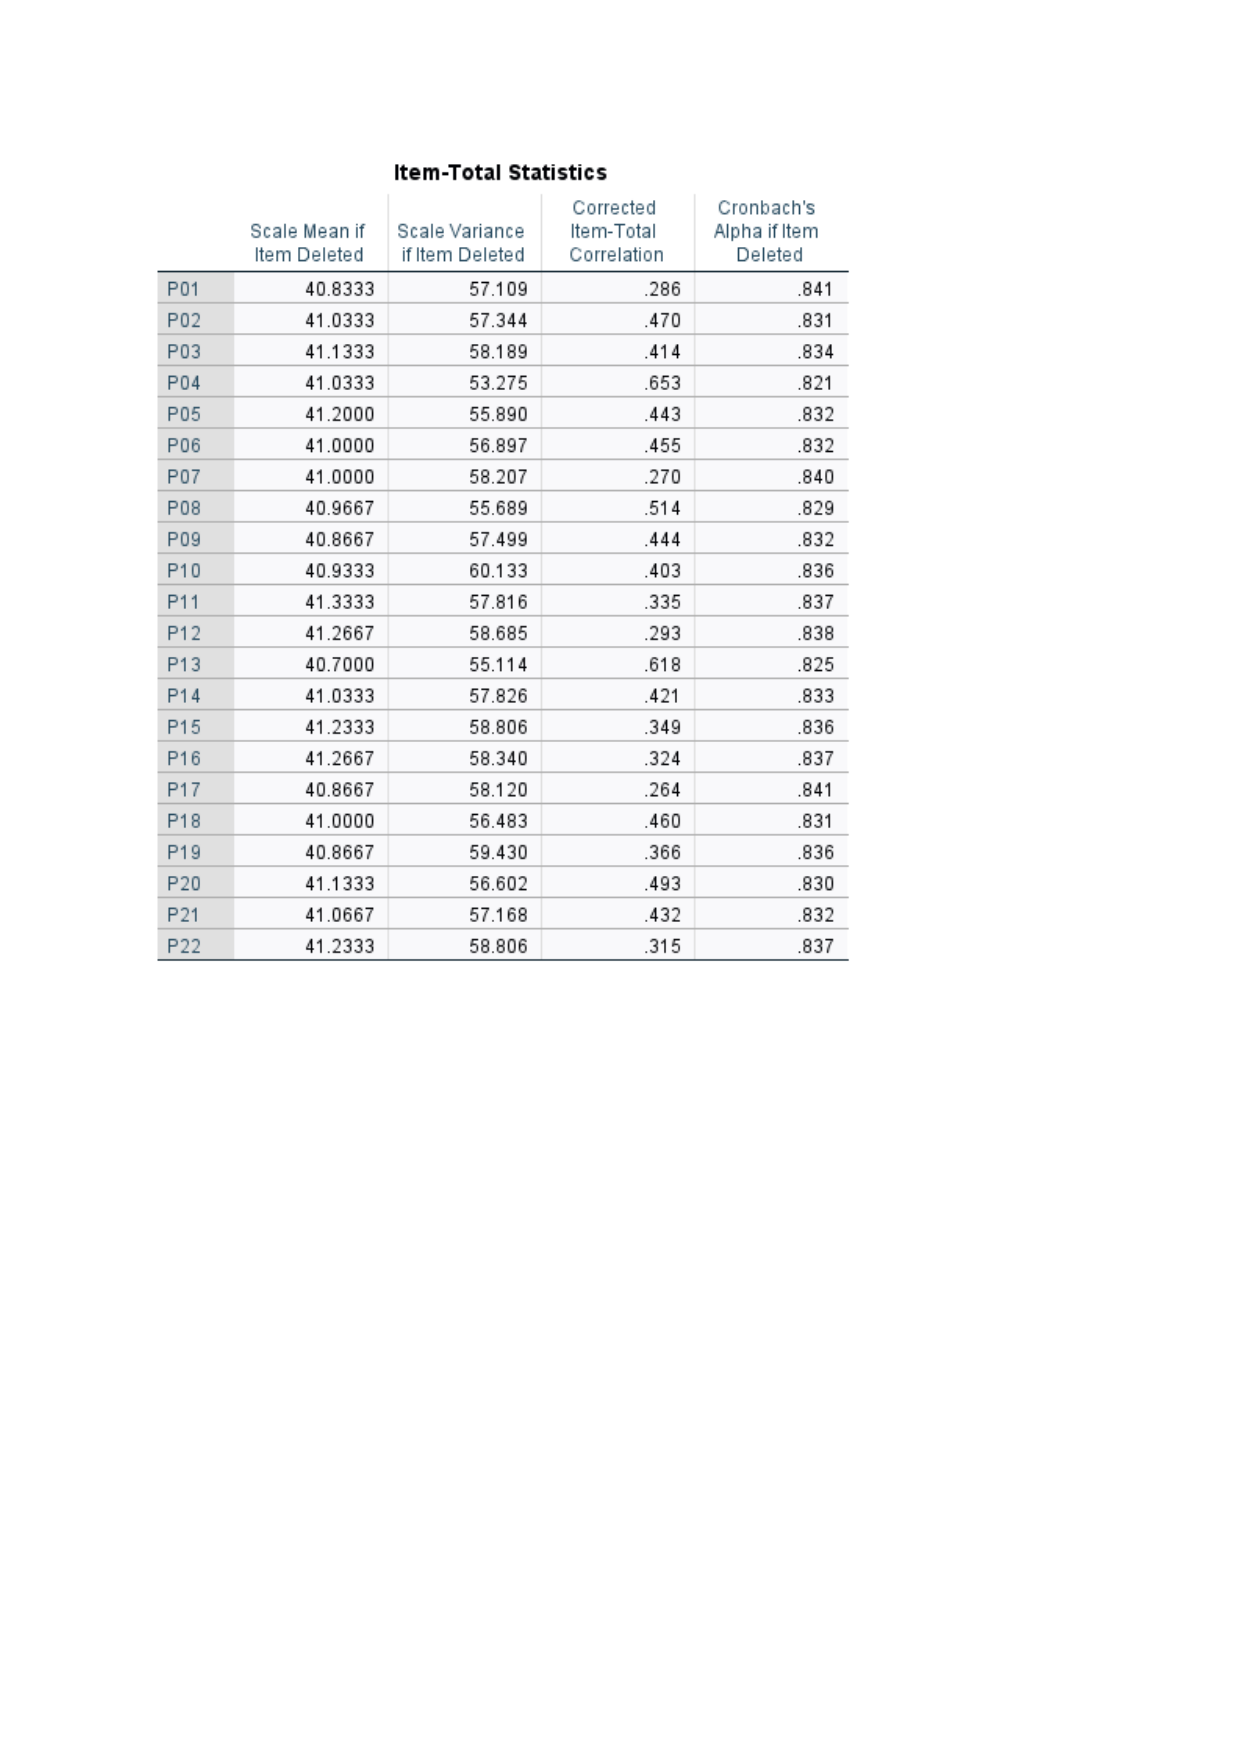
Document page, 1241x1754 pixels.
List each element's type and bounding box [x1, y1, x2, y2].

picture [150, 150, 860, 972]
